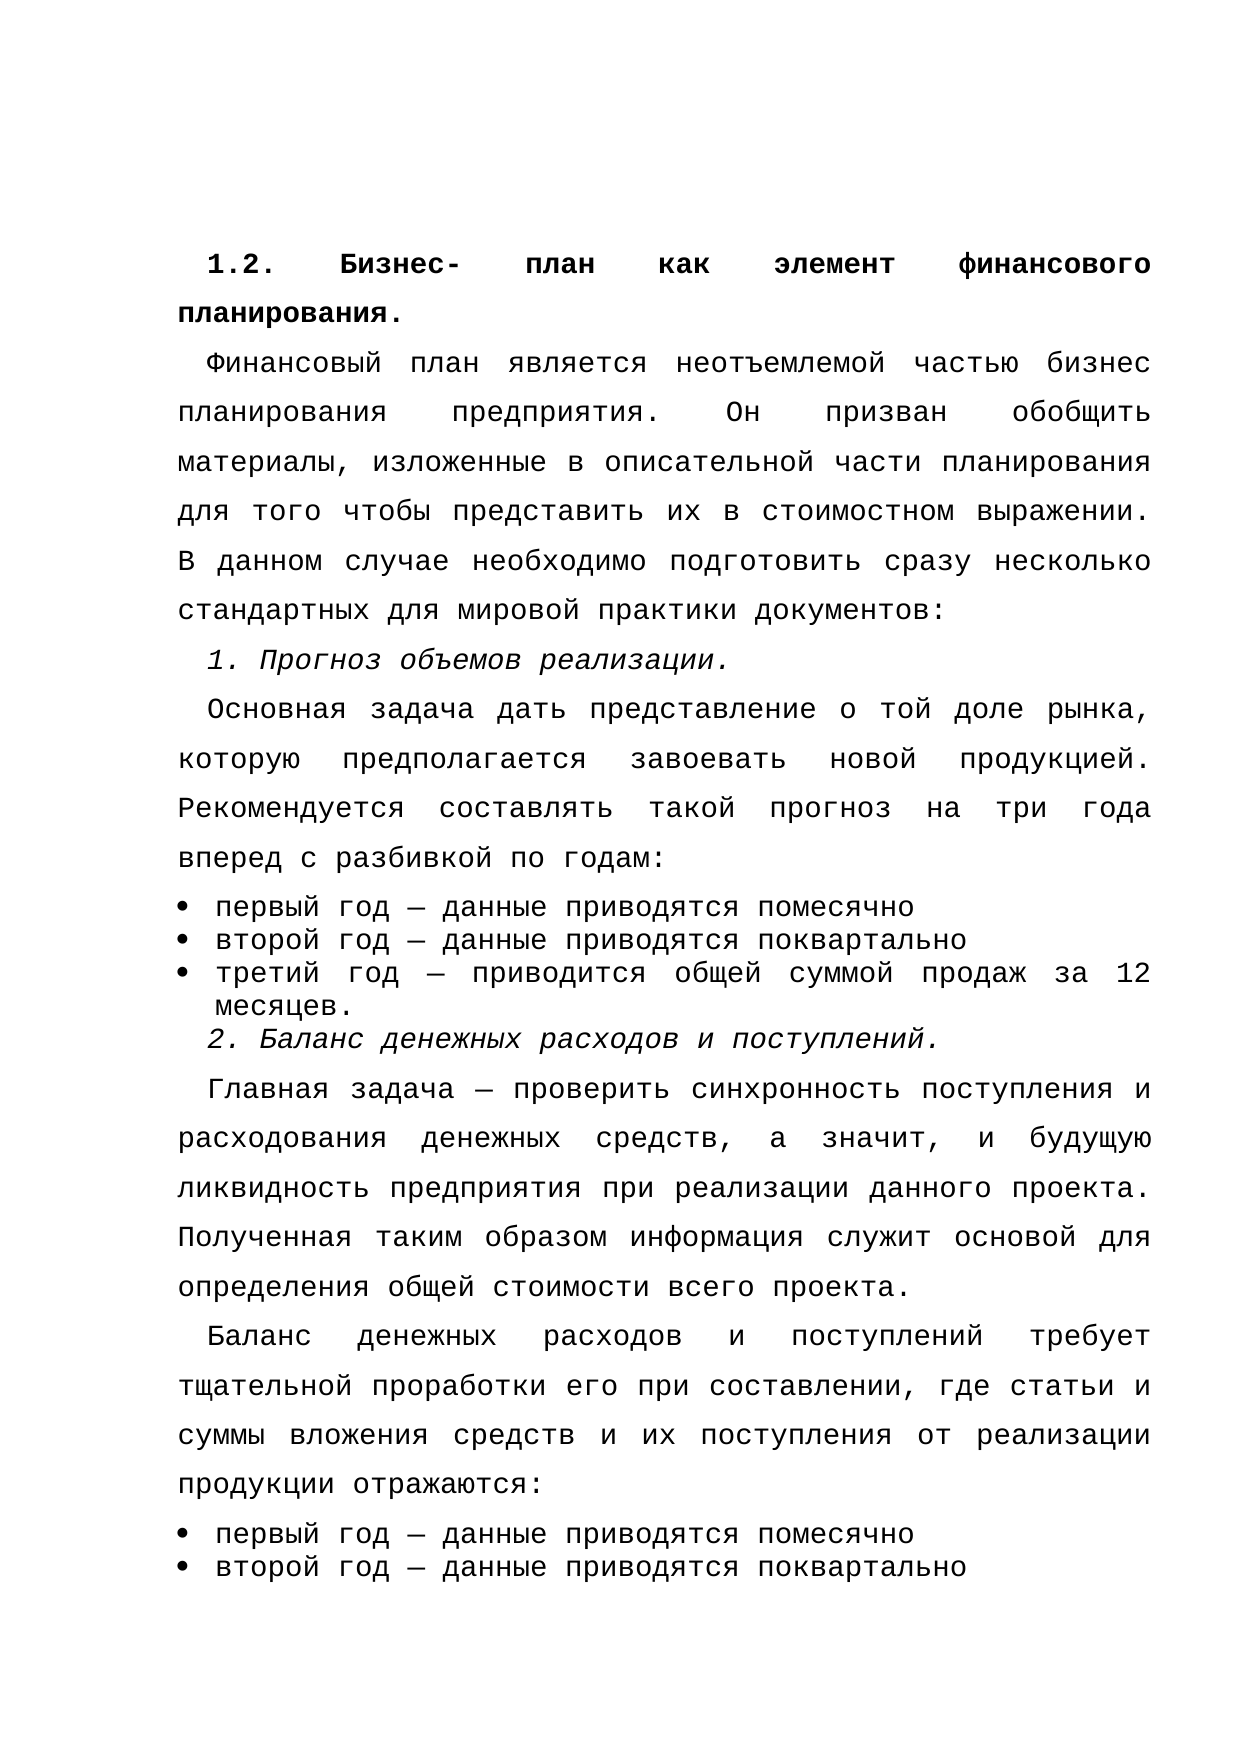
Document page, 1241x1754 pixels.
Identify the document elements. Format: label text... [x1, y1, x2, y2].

text 1. Прогноз объемов реализации. [177, 645, 1152, 678]
list первый год — данные приводятся помесячно [177, 1519, 1152, 1552]
list второй год — данные приводятся поквартально [177, 1552, 1152, 1585]
text 1.2. Бизнес- план как элемент финансового планирования. [177, 249, 1152, 332]
text Главная задача — проверить синхронность поступления и расходования денежных средств, а значит, и будущую ликвидность предприятия при реализации данного проекта. Полученная таким образом информация служит основой для определения общей стоимости всего проекта. [177, 1074, 1152, 1305]
text Баланс денежных расходов и поступлений требует тщательной проработки его при составлении, где статьи и суммы вложения средств и их поступления от реализации продукции отражаются: [177, 1321, 1152, 1503]
list второй год — данные приводятся поквартально [177, 925, 1152, 958]
text 2. Баланс денежных расходов и поступлений. [177, 1024, 1152, 1057]
list третий год — приводится общей суммой продаж за 12 месяцев. [177, 958, 1152, 1024]
text Основная задача дать представление о той доле рынка, которую предполагается завоевать новой продукцией. Рекомендуется составлять такой прогноз на три года вперед с разбивкой по годам: [177, 694, 1152, 876]
text Финансовый план является неотъемлемой частью бизнес планирования предприятия. Он призван обобщить материалы, изложенные в описательной части планирования для того чтобы представить их в стоимостном выражении. В данном случае необходимо подготовить сразу несколько стандартных для мировой практики документов: [177, 348, 1152, 628]
list первый год — данные приводятся помесячно [177, 892, 1152, 925]
